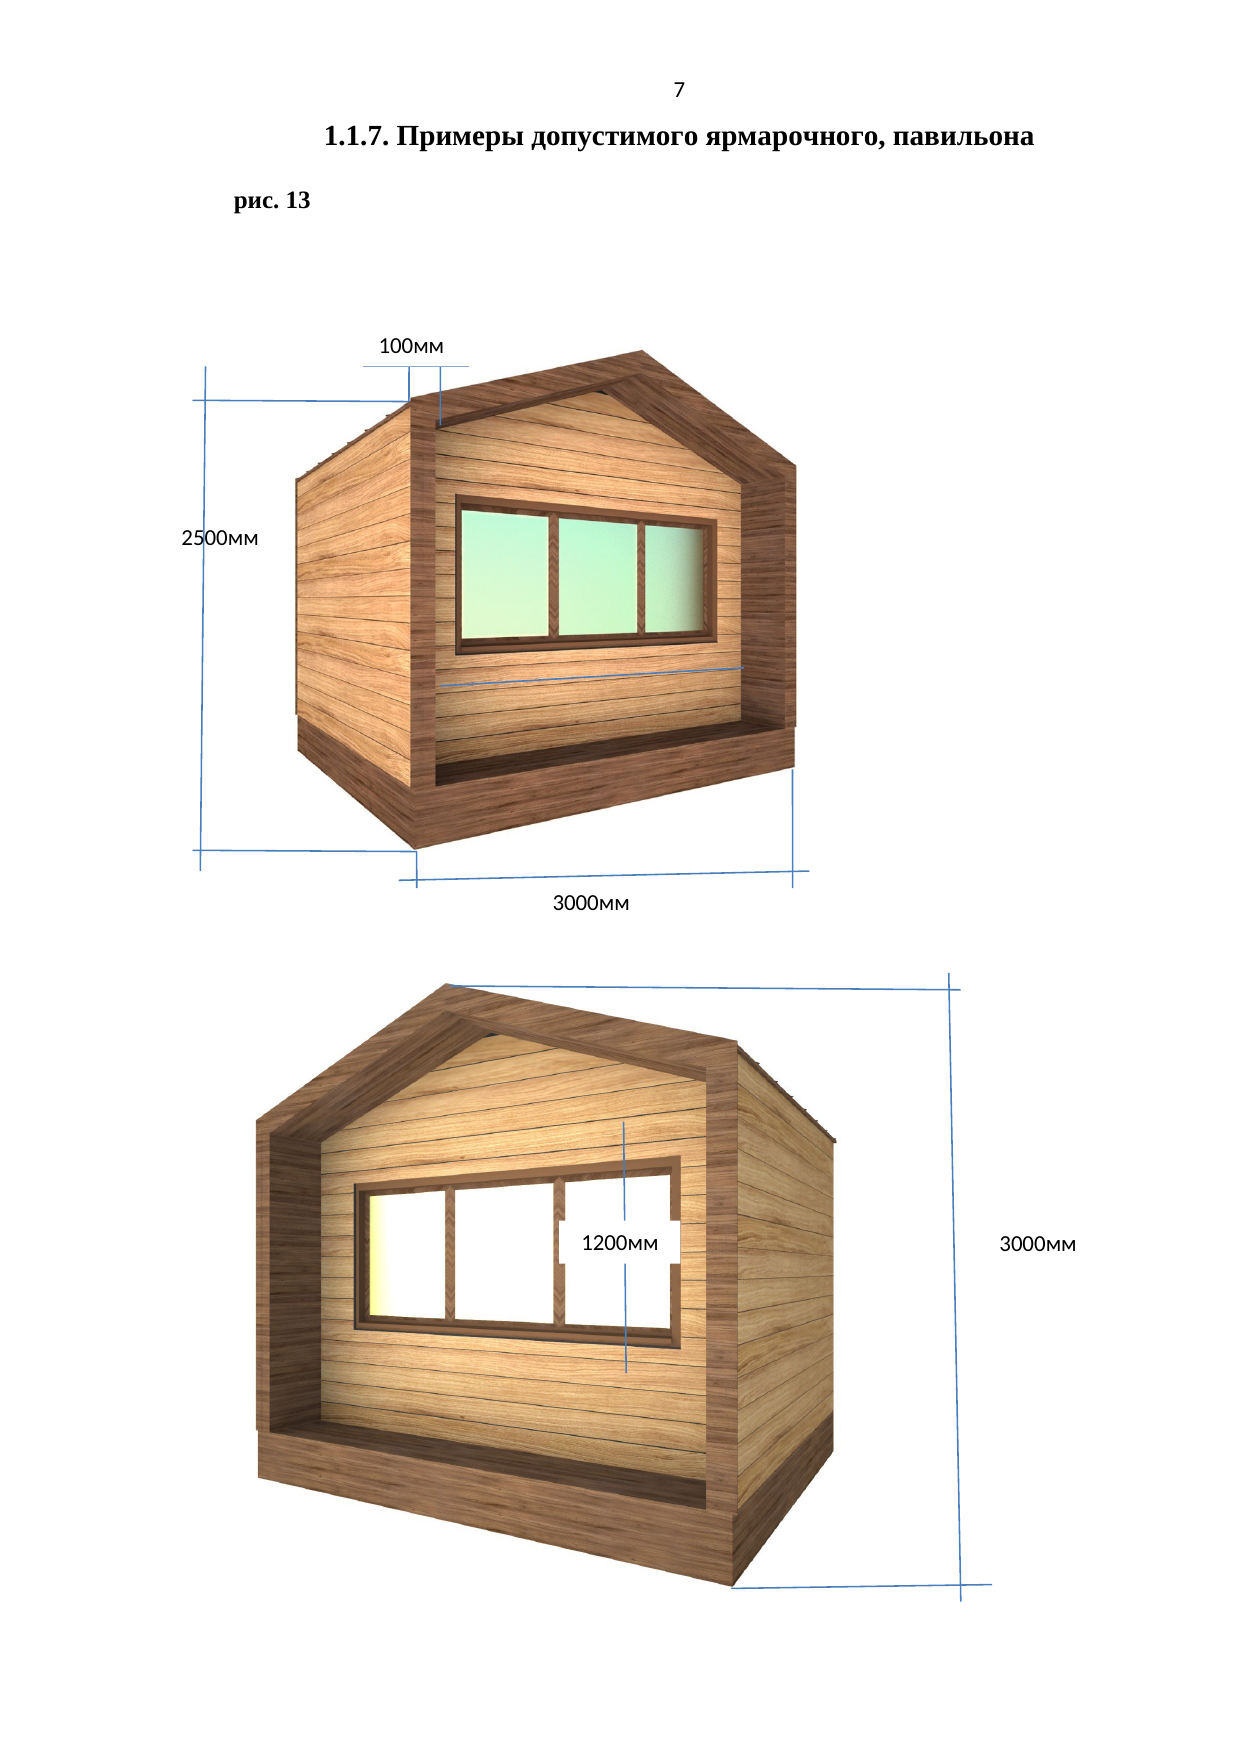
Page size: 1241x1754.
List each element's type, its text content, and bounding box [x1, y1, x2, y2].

text рис. 13 [177, 185, 1181, 214]
picture [177, 281, 876, 1619]
title 1.1.7. Примеры допустимого ярмарочного, павильона [177, 118, 1181, 152]
